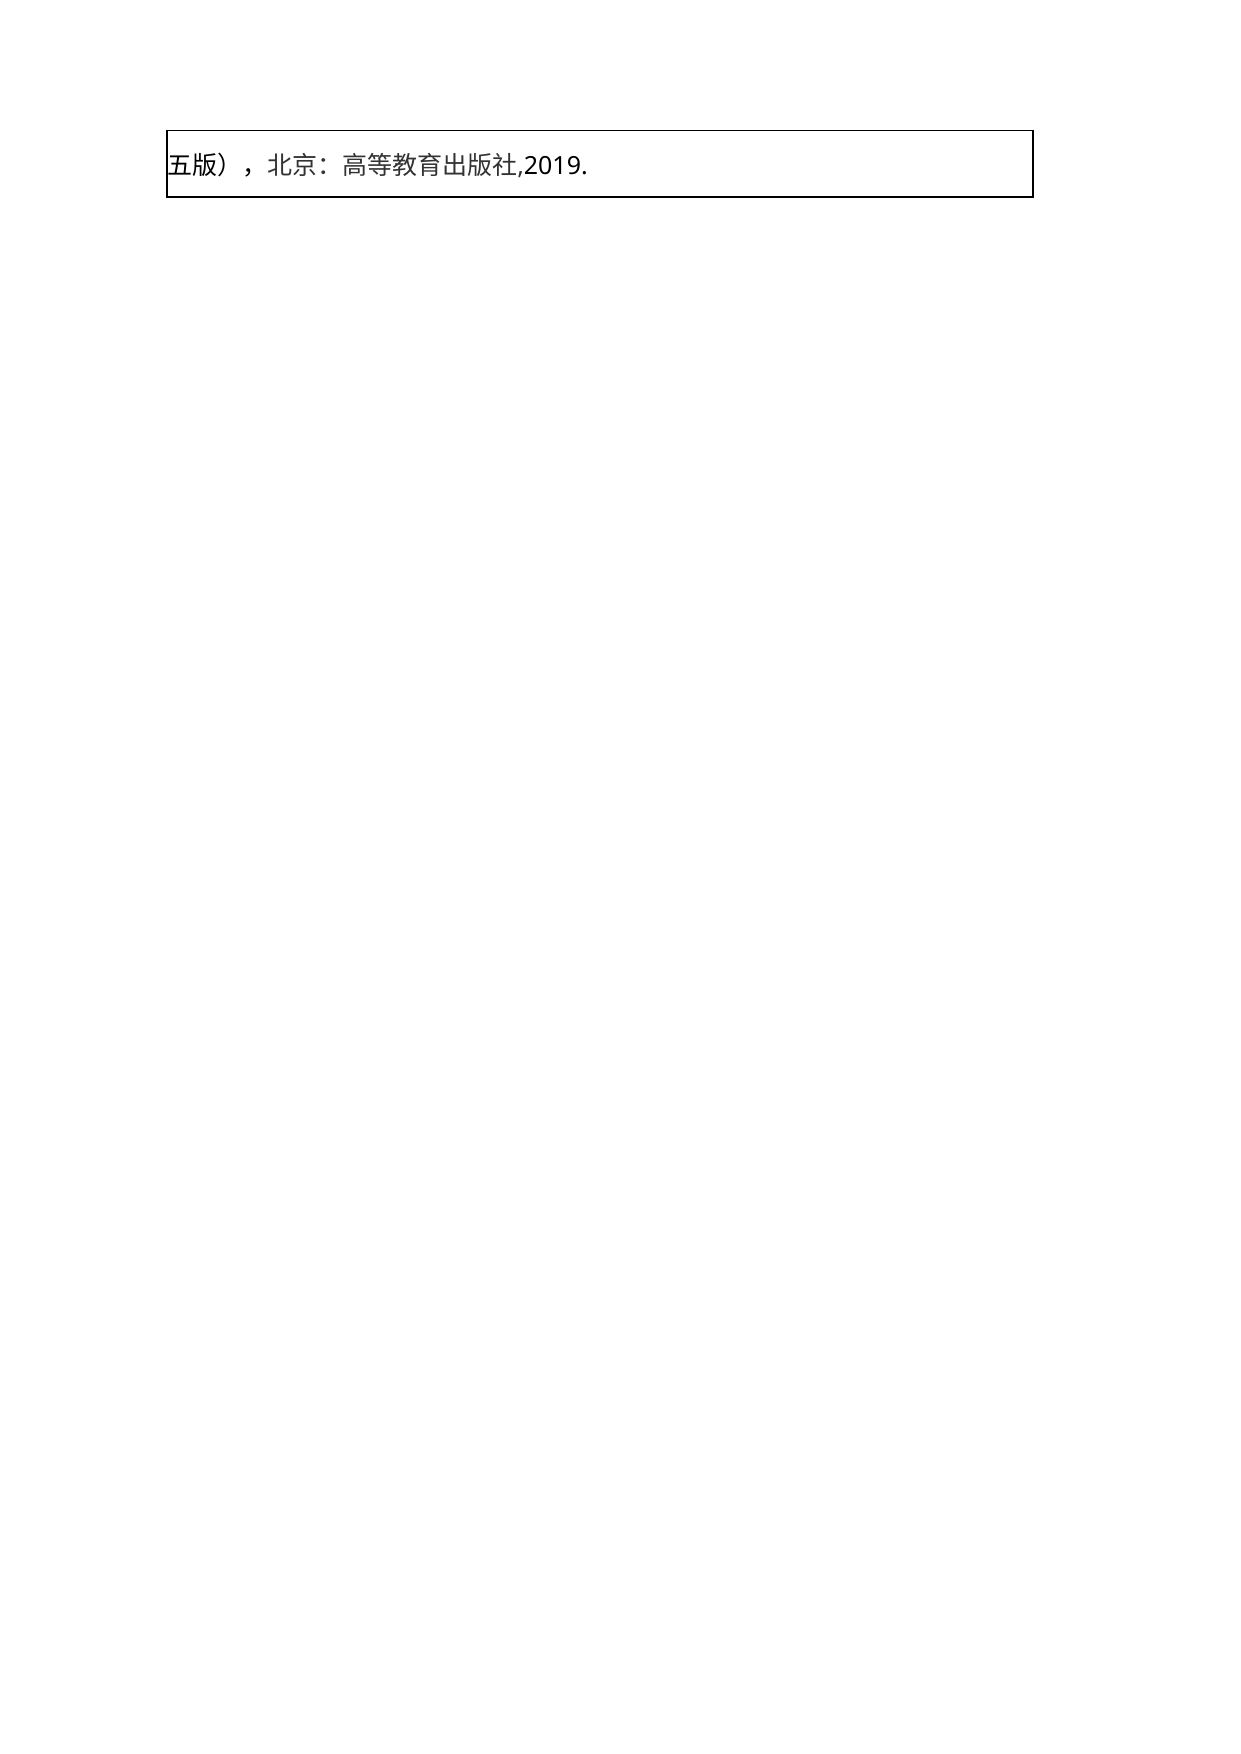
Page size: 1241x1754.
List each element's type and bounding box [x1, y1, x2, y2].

table_header [168, 131, 1032, 196]
